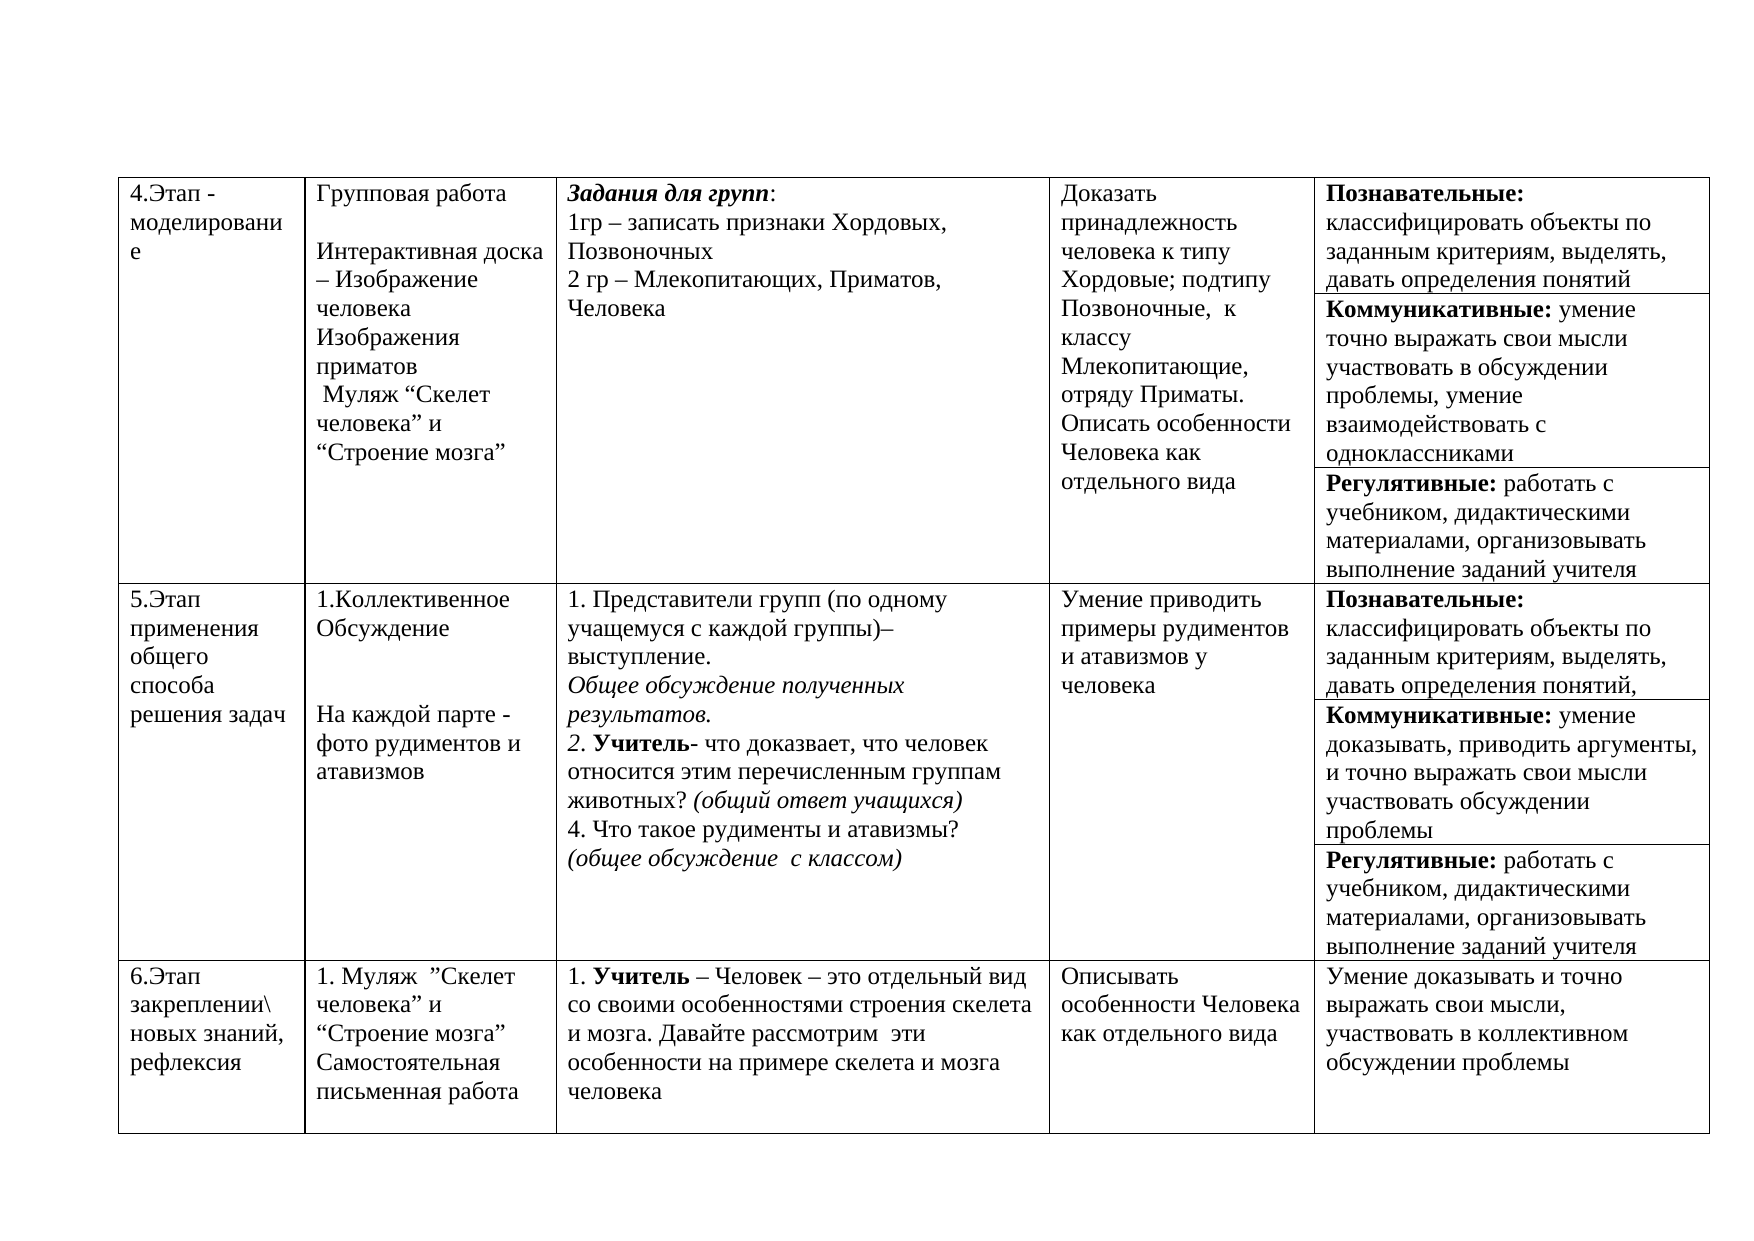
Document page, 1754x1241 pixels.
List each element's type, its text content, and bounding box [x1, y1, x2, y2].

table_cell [557, 961, 1049, 1133]
table_cell 4.Этап - моделирование [119, 178, 304, 583]
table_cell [306, 961, 556, 1133]
table_cell Познавательные: классифицировать объекты по заданным критериям, выделять, давать определения понятий, [1315, 584, 1709, 699]
table_cell Познавательные: классифицировать объекты по заданным критериям, выделять, давать определения понятий [1315, 178, 1709, 293]
table_cell Доказать принадлежность человека к типу Хордовые; подтипу Позвоночные, к классу Млекопитающие, отряду Приматы. Описать особенности Человека как отдельного вида [1050, 178, 1314, 583]
table_cell Регулятивные: работать с учебником, дидактическими материалами, организовывать выполнение заданий учителя [1315, 468, 1709, 583]
table_cell 5.Этап применения общего способа решения задач [119, 584, 304, 960]
table_cell Коммуникативные: умение доказывать, приводить аргументы, и точно выражать свои мысли участвовать обсуждении проблемы [1315, 700, 1709, 844]
table_cell Задания для групп: 1гр – записать признаки Хордовых, Позвоночных 2 гр – Млекопитающих, Приматов, Человека [557, 178, 1049, 583]
table_cell Регулятивные: работать с учебником, дидактическими материалами, организовывать выполнение заданий учителя [1315, 845, 1709, 960]
table_cell 1.Коллективенное Обсуждение На каждой парте - фото рудиментов и атавизмов [306, 584, 556, 960]
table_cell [1050, 961, 1314, 1133]
table_cell Умение приводить примеры рудиментов и атавизмов у человека [1050, 584, 1314, 960]
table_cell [1315, 961, 1709, 1133]
table_cell 1. Представители групп (по одному учащемуся с каждой группы)– выступление. Общее обсуждение полученных результатов. 2. Учитель- что доказвает, что человек относится этим перечисленным группам животных? (общий ответ учащихся) 4. Что такое рудименты и атавизмы? (общее обсуждение с классом) [557, 584, 1049, 960]
table_cell Групповая работа Интерактивная доска – Изображение человека Изображения приматов Муляж “Скелет человека” и “Строение мозга” [306, 178, 556, 583]
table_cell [119, 961, 304, 1133]
table_cell Коммуникативные: умение точно выражать свои мысли участвовать в обсуждении проблемы, умение взаимодействовать с одноклассниками [1315, 294, 1709, 467]
